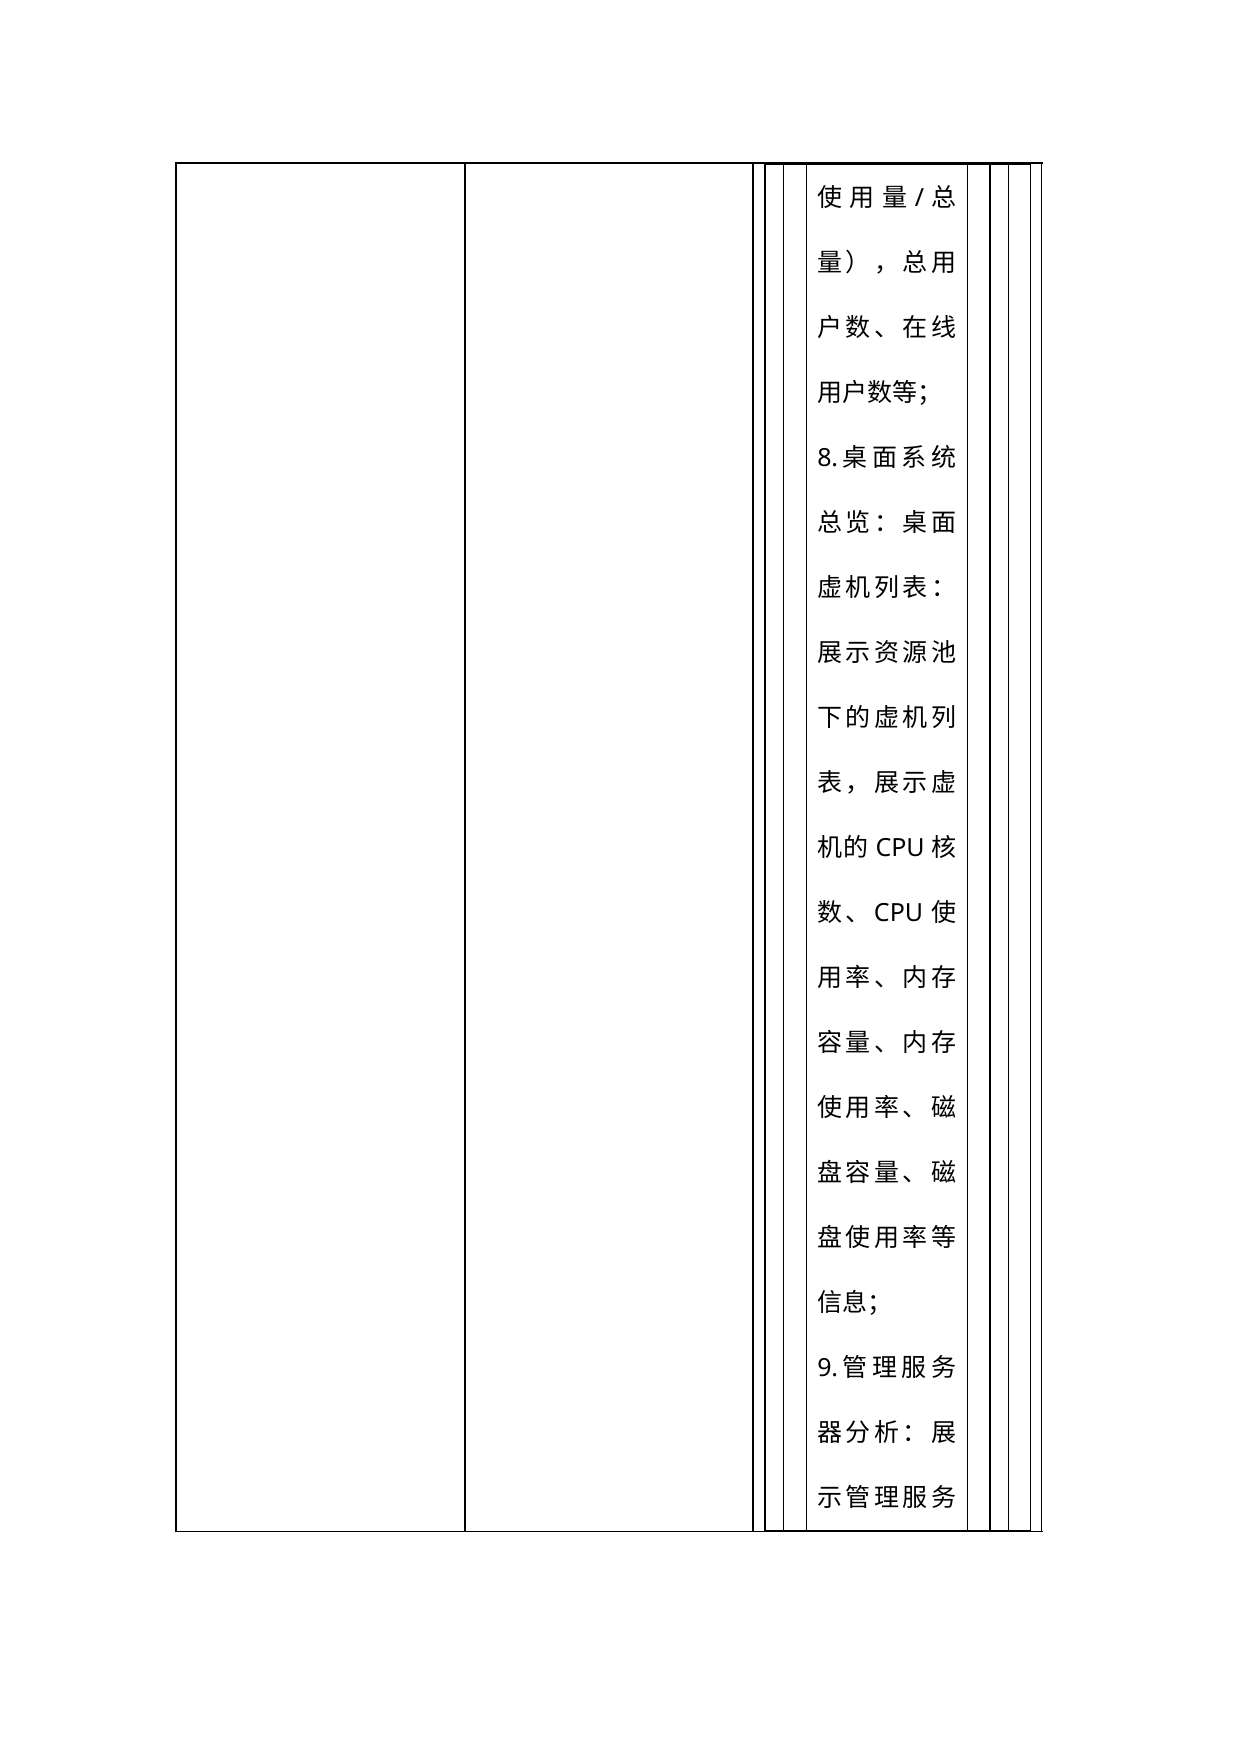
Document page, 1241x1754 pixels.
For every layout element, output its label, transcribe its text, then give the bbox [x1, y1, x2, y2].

table_cell [807, 165, 967, 1530]
table_cell [784, 165, 806, 1530]
table_cell [1009, 165, 1030, 1530]
table_cell [968, 165, 989, 1530]
table_cell [466, 164, 752, 1531]
table_cell 1 [177, 164, 464, 1531]
table_cell [766, 165, 783, 1530]
table_cell [991, 165, 1008, 1530]
table_cell [1031, 164, 1041, 1531]
table_cell [754, 164, 764, 1531]
